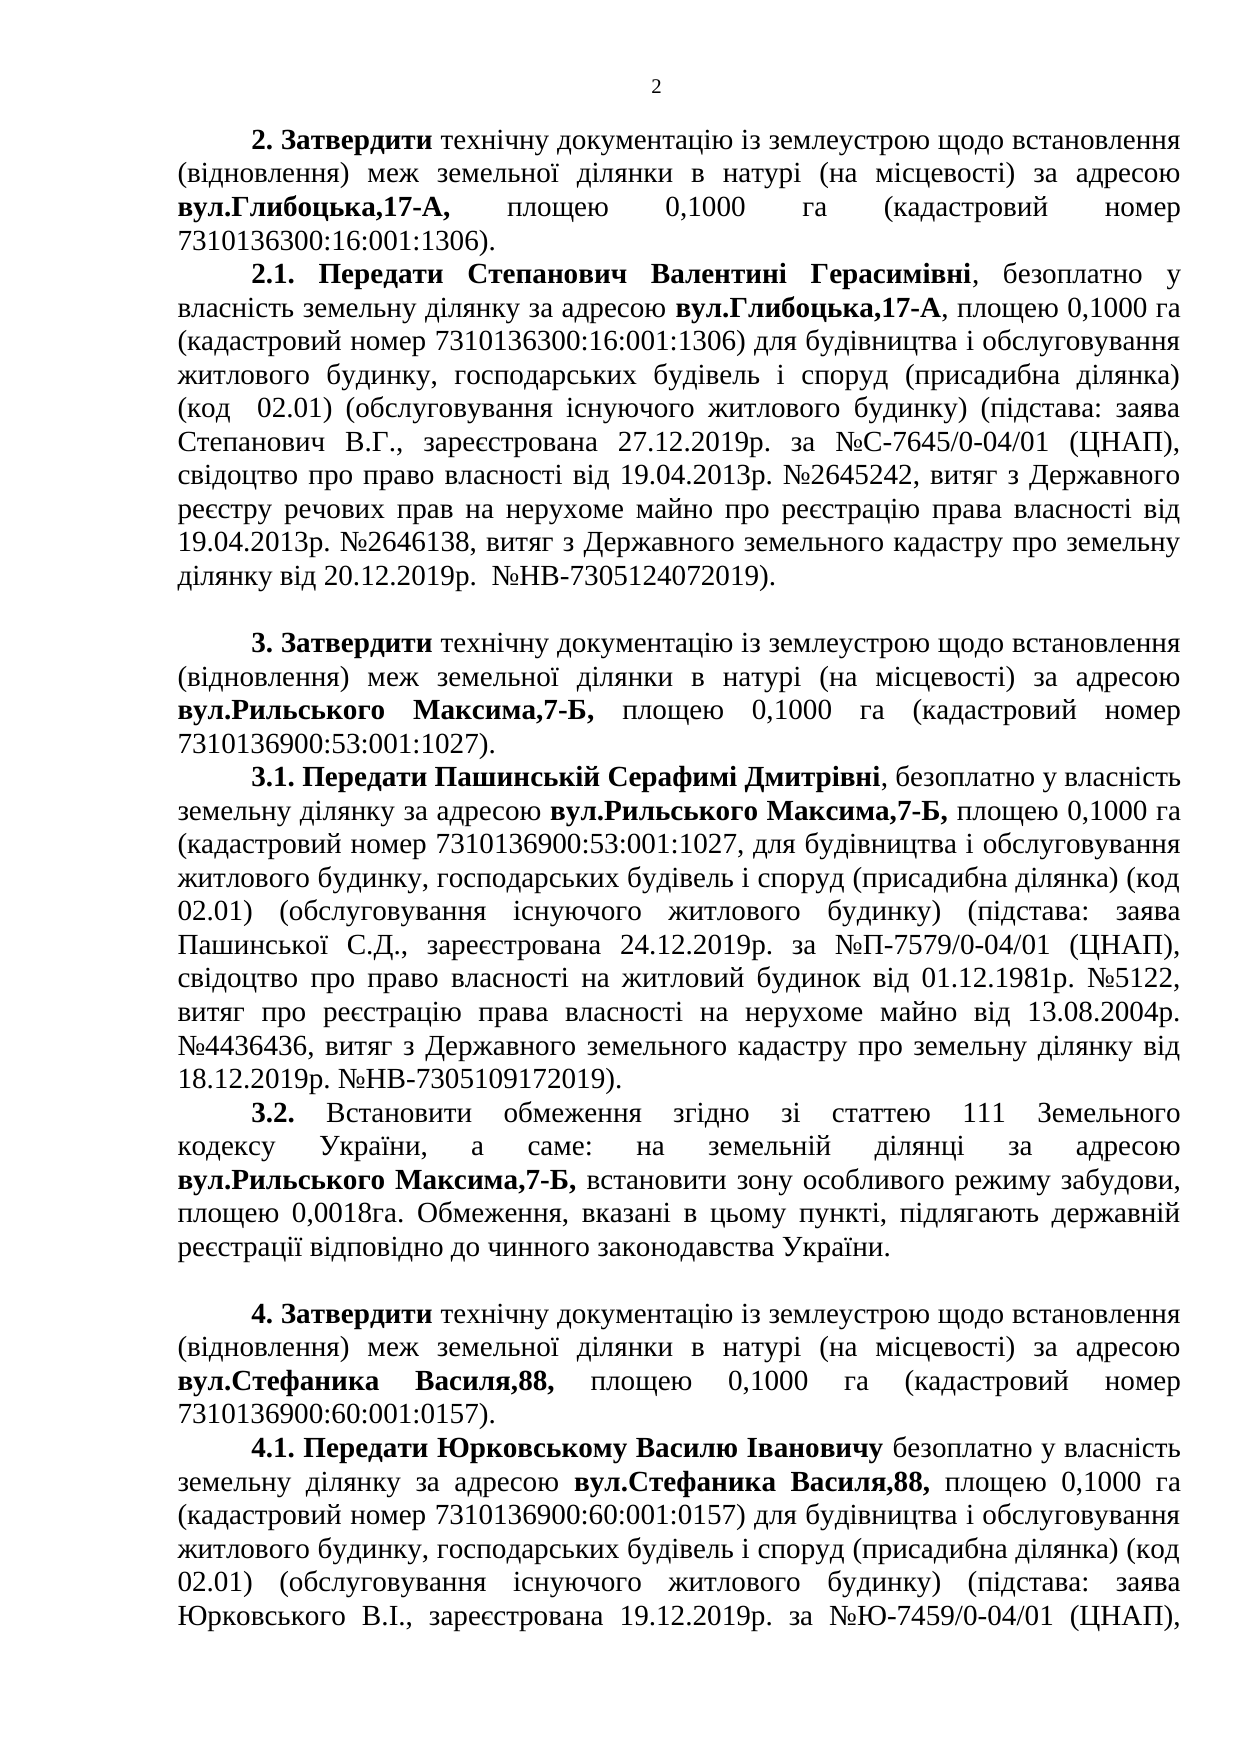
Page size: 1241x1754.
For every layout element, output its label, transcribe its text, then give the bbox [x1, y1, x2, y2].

text 2. Затвердити технічну документацію із землеустрою щодо встановлення (відновлення) меж земельної ділянки в натурі (на місцевості) за адресою вул.Глибоцька,17-А, площею 0,1000 га (кадастровий номер 7310136300:16:001:1306). [177, 118, 1181, 256]
text 3.1. Передати Пашинській Серафимі Дмитрівні, безоплатно у власність земельну ділянку за адресою вул.Рильського Максима,7-Б, площею 0,1000 га (кадастровий номер 7310136900:53:001:1027, для будівництва і обслуговування житлового будинку, господарських будівель і споруд (присадибна ділянка) (код 02.01) (обслуговування існуючого житлового будинку) (підстава: заява Пашинської С.Д., зареєстрована 24.12.2019р. за №П-7579/0-04/01 (ЦНАП), свідоцтво про право власності на житловий будинок від 01.12.1981р. №5122, витяг про реєстрацію права власності на нерухоме майно від 13.08.2004р. №4436436, витяг з Державного земельного кадастру про земельну ділянку від 18.12.2019р. №НВ-7305109172019). [177, 759, 1181, 1095]
text 3. Затвердити технічну документацію із землеустрою щодо встановлення (відновлення) меж земельної ділянки в натурі (на місцевості) за адресою вул.Рильського Максима,7-Б, площею 0,1000 га (кадастровий номер 7310136900:53:001:1027). [177, 625, 1181, 759]
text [177, 1430, 1181, 1631]
text 3.2. Встановити обмеження згідно зі статтею 111 Земельного кодексу України, а саме: на земельній ділянці за адресою вул.Рильського Максима,7-Б, встановити зону особливого режиму забудови, площею 0,0018га. Обмеження, вказані в цьому пункті, підлягають державній реєстрації відповідно до чинного законодавства України. [177, 1095, 1181, 1262]
text 4. Затвердити технічну документацію із землеустрою щодо встановлення (відновлення) меж земельної ділянки в натурі (на місцевості) за адресою вул.Стефаника Василя,88, площею 0,1000 га (кадастровий номер 7310136900:60:001:0157). [177, 1296, 1181, 1430]
text 2.1. Передати Степанович Валентині Герасимівні, безоплатно у власність земельну ділянку за адресою вул.Глибоцька,17-А, площею 0,1000 га (кадастровий номер 7310136300:16:001:1306) для будівництва і обслуговування житлового будинку, господарських будівель і споруд (присадибна ділянка) (код 02.01) (обслуговування існуючого житлового будинку) (підстава: заява Степанович В.Г., зареєстрована 27.12.2019р. за №С-7645/0-04/01 (ЦНАП), свідоцтво про право власності від 19.04.2013р. №2645242, витяг з Державного реєстру речових прав на нерухоме майно про реєстрацію права власності від 19.04.2013р. №2646138, витяг з Державного земельного кадастру про земельну ділянку від 20.12.2019р. №НВ-7305124072019). [177, 256, 1181, 592]
